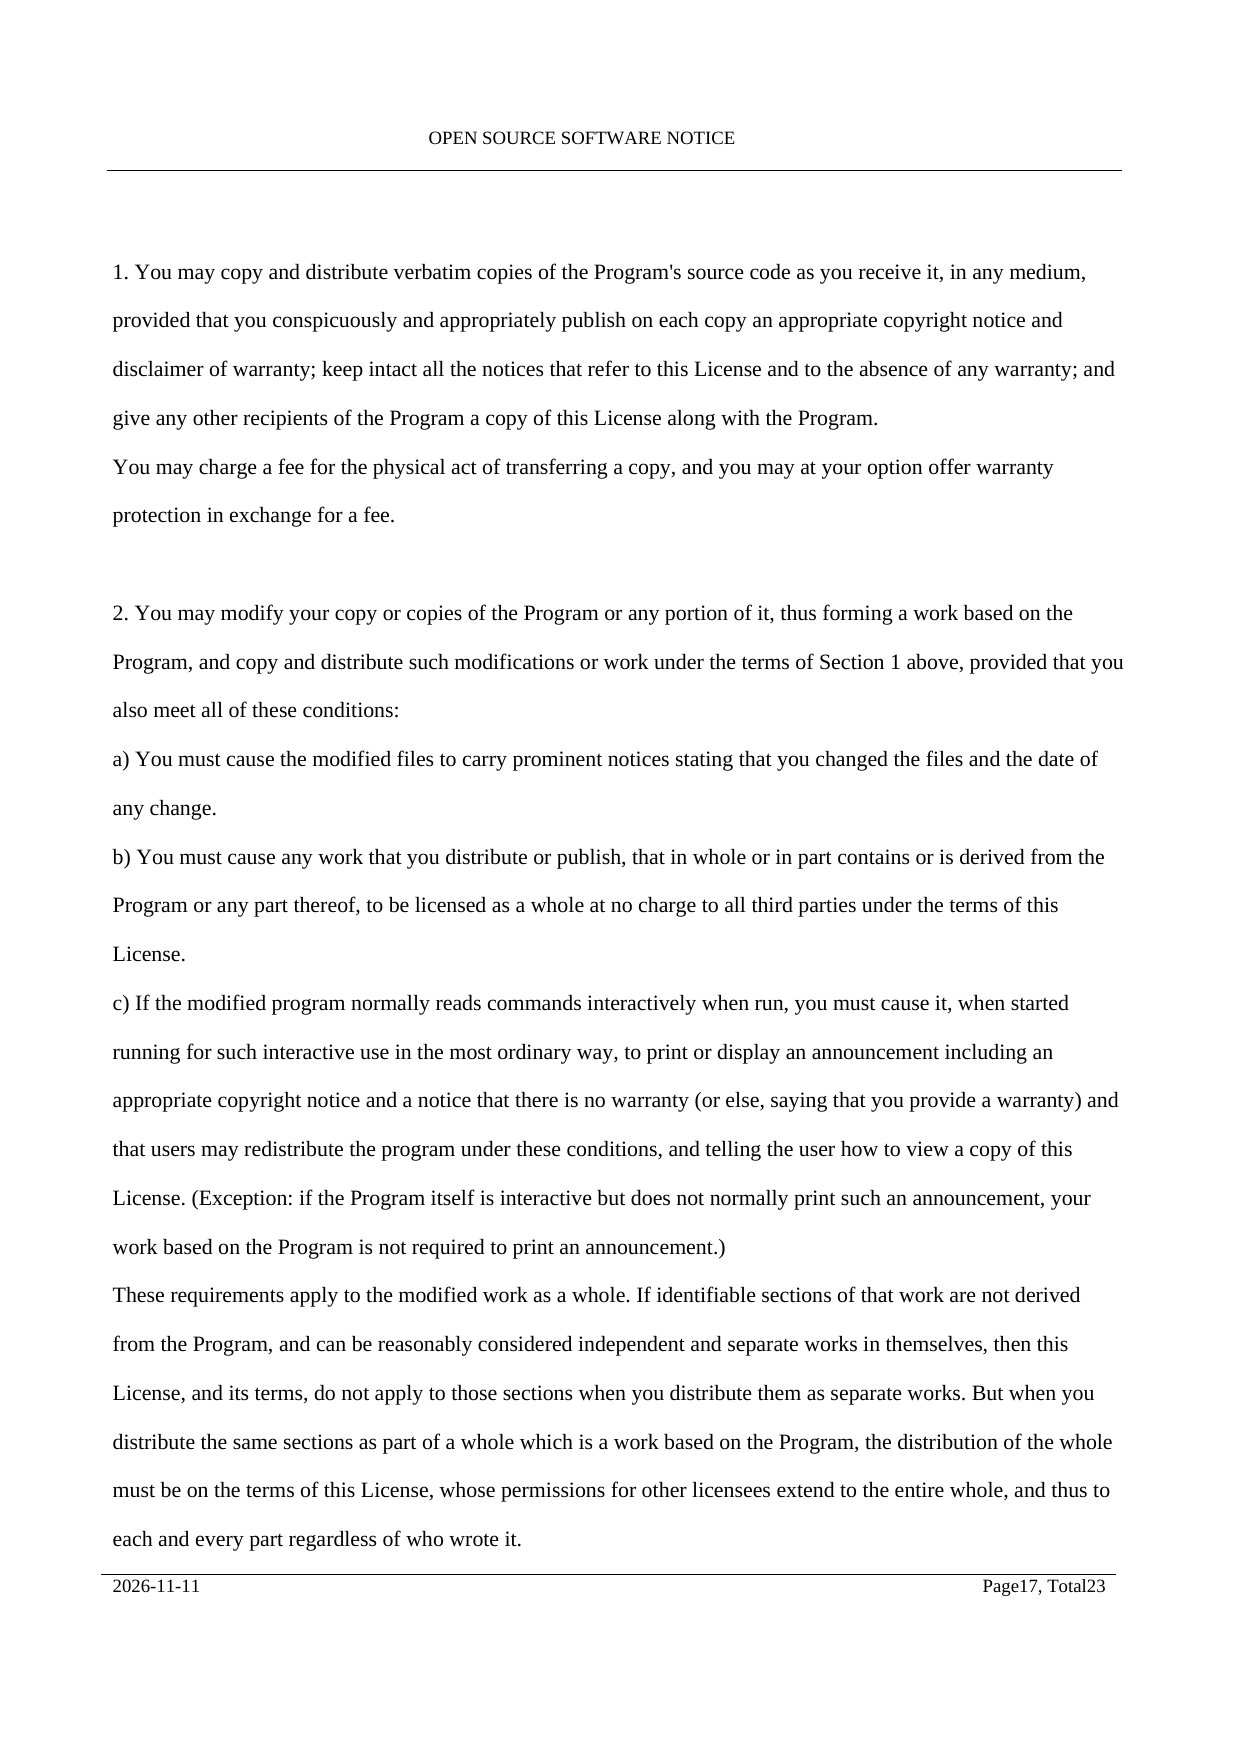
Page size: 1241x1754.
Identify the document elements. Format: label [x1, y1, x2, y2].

text [112, 206, 1128, 1555]
